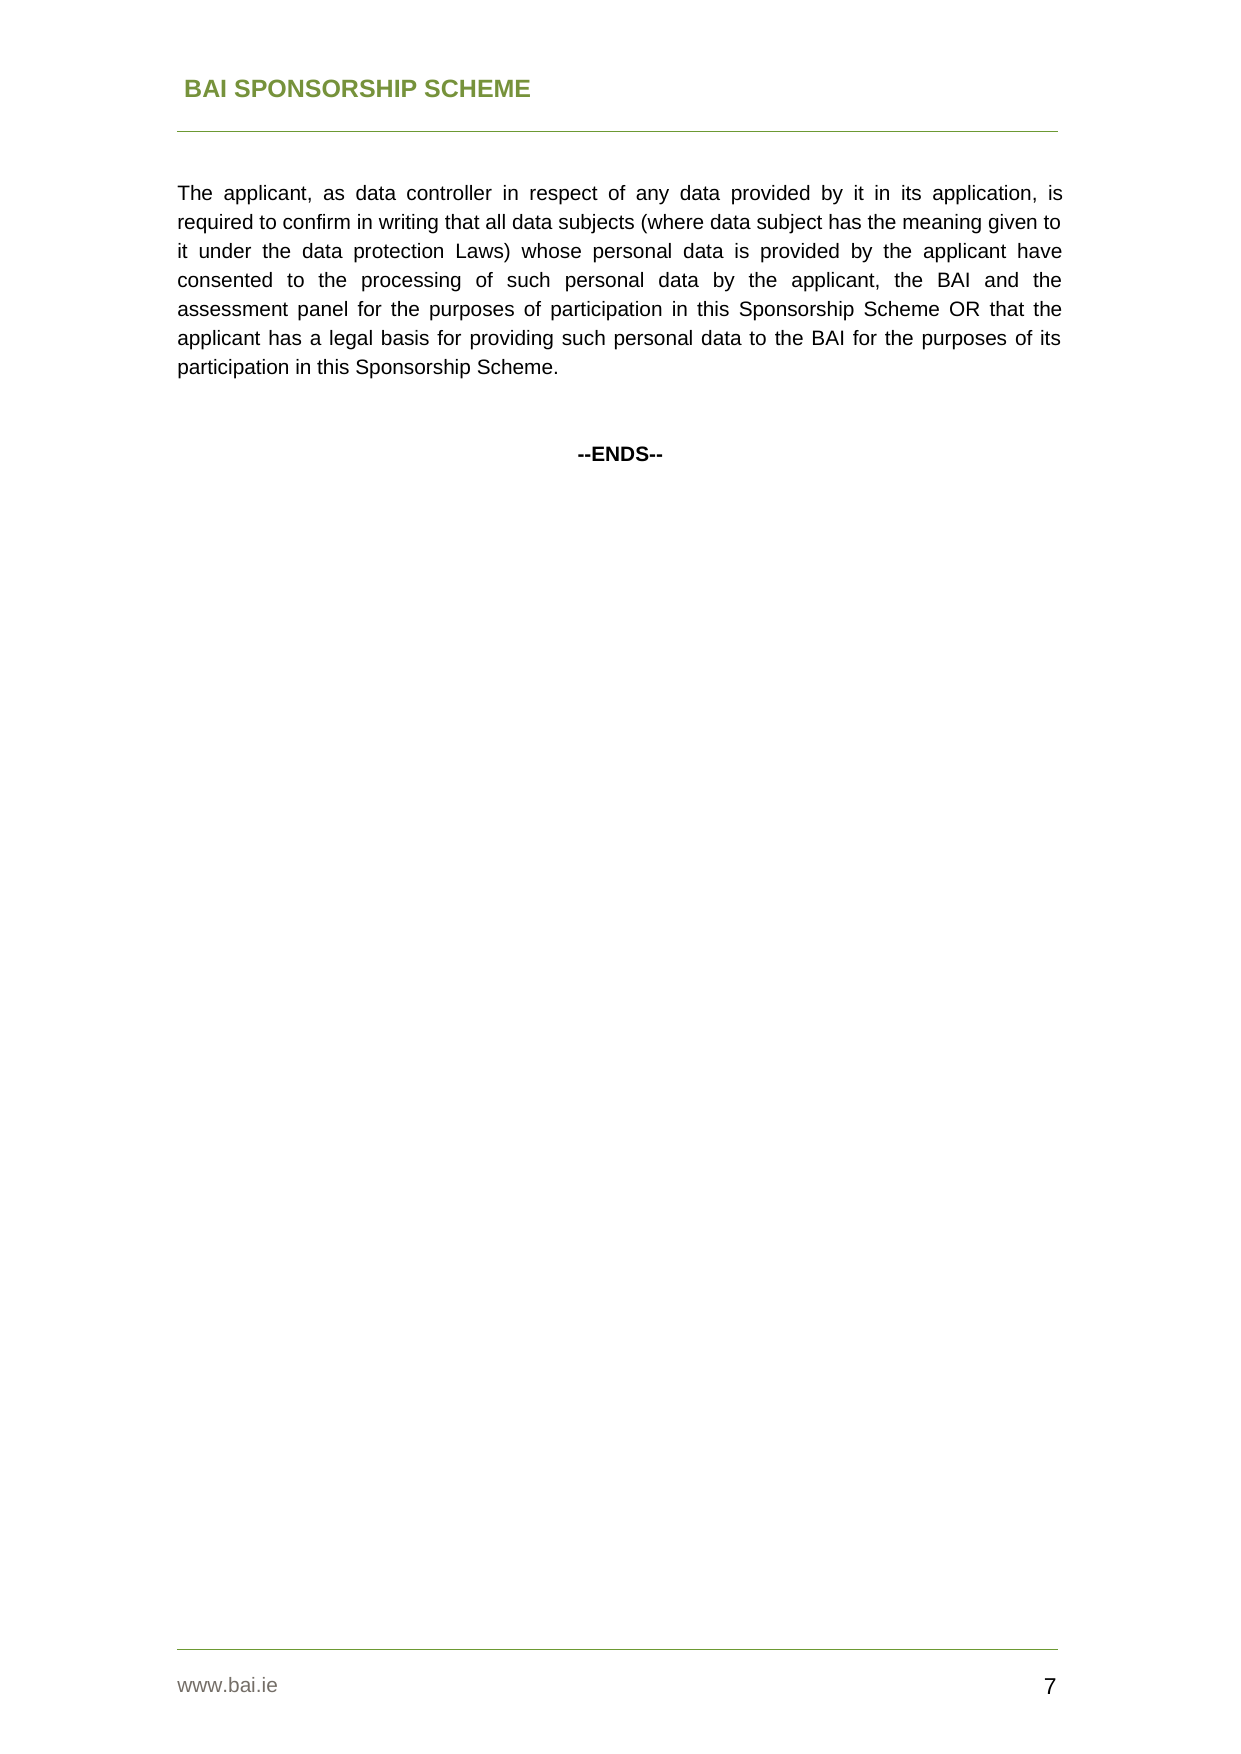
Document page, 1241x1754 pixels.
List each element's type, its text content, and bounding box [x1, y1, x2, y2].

text --ENDS-- [330, 442, 910, 466]
text The applicant, as data controller in respect of any data provided by it in its application, is required to confirm in writing that all data subjects (where data subject has the meaning given to it under the data protection Laws) whose personal data is provided by the applicant have consented to the processing of such personal data by the applicant, the BAI and the assessment panel for the purposes of participation in this Sponsorship Scheme OR that the applicant has a legal basis for providing such personal data to the BAI for the purposes of its participation in this Sponsorship Scheme. [177, 181, 1063, 379]
